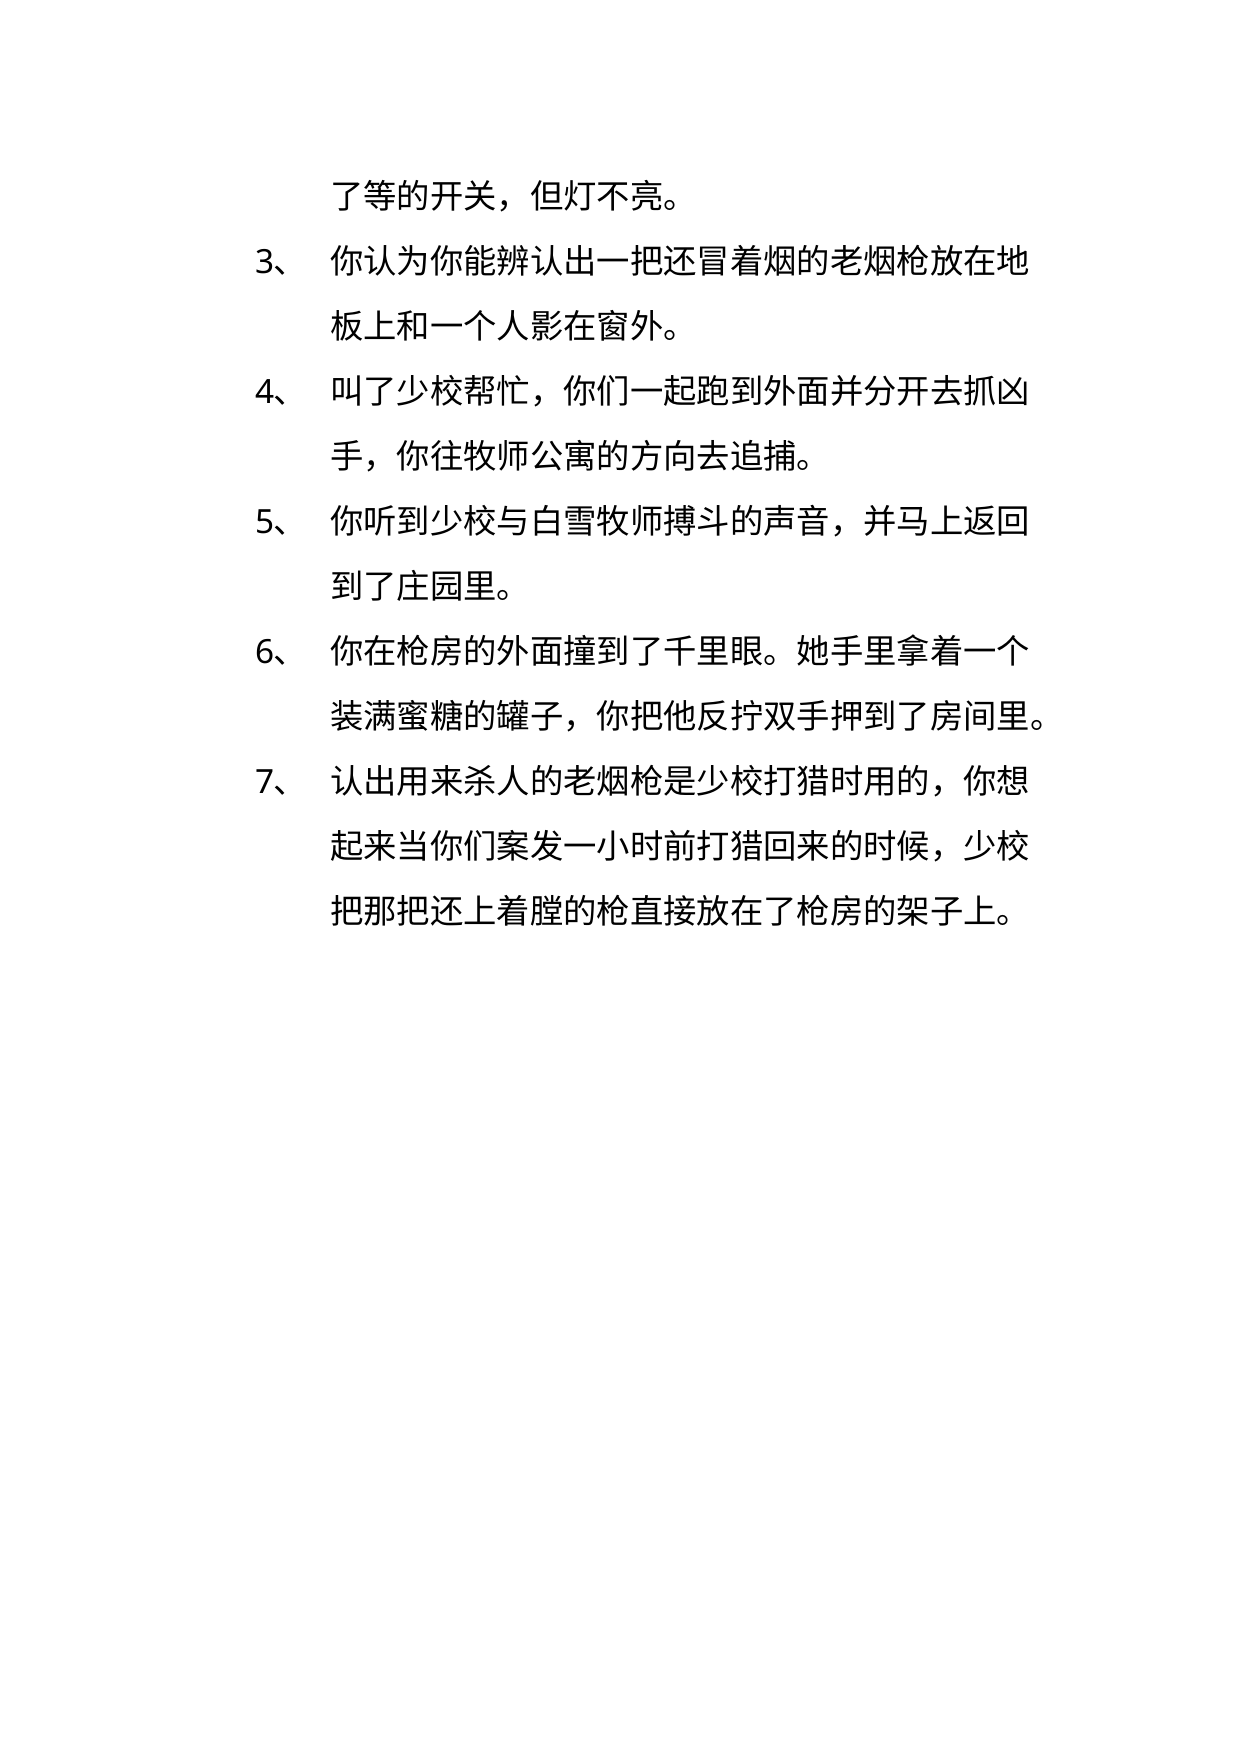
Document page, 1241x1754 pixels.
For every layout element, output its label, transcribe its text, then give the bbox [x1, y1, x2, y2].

list 你听到少校与白雪牧师搏斗的声音，并马上返回到了庄园里。 [255, 487, 1053, 617]
list 你认为你能辨认出一把还冒着烟的老烟枪放在地板上和一个人影在窗外。 [255, 227, 1053, 357]
list 叫了少校帮忙，你们一起跑到外面并分开去抓凶手，你往牧师公寓的方向去追捕。 [255, 357, 1053, 487]
list 你在枪房的外面撞到了千里眼。她手里拿着一个装满蜜糖的罐子，你把他反拧双手押到了房间里。 [255, 617, 1053, 747]
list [255, 162, 1053, 227]
list 认出用来杀人的老烟枪是少校打猎时用的，你想起来当你们案发一小时前打猎回来的时候，少校把那把还上着膛的枪直接放在了枪房的架子上。 [255, 747, 1053, 942]
